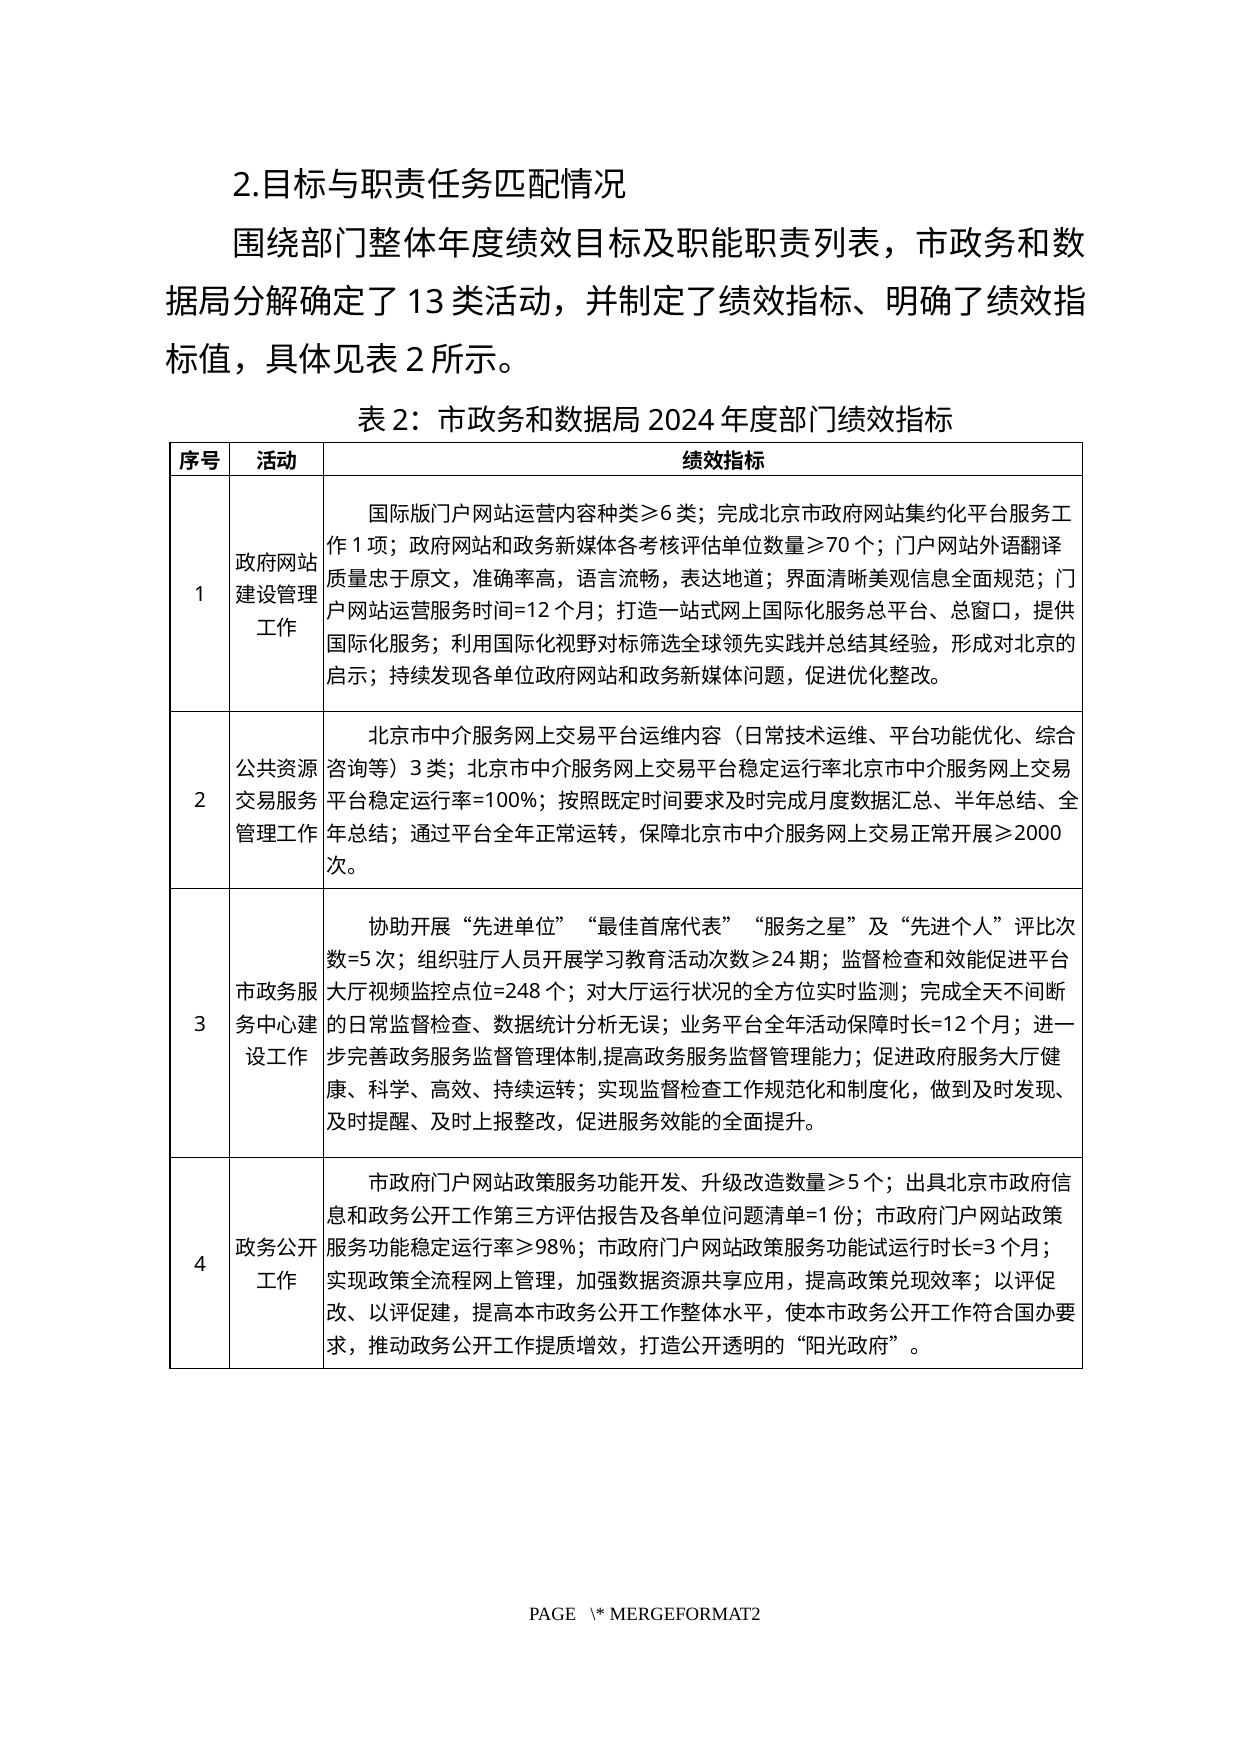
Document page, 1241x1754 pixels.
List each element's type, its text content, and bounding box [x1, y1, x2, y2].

table_header 绩效指标 [324, 443, 1082, 475]
table_cell 北京市中介服务网上交易平台运维内容（日常技术运维、平台功能优化、综合咨询等）3类；北京市中介服务网上交易平台稳定运行率北京市中介服务网上交易平台稳定运行率=100%；按照既定时间要求及时完成月度数据汇总、半年总结、全年总结；通过平台全年正常运转，保障北京市中介服务网上交易正常开展≥2000次。 [324, 712, 1082, 888]
table_cell 4 [171, 1158, 229, 1367]
text 围绕部门整体年度绩效目标及职能职责列表，市政务和数据局分解确定了13类活动，并制定了绩效指标、明确了绩效指标值，具体见表2所示。 [165, 208, 1087, 383]
table_cell 国际版门户网站运营内容种类≥6类；完成北京市政府网站集约化平台服务工作1项；政府网站和政务新媒体各考核评估单位数量≥70个；门户网站外语翻译质量忠于原文，准确率高，语言流畅，表达地道；界面清晰美观信息全面规范；门户网站运营服务时间=12个月；打造一站式网上国际化服务总平台、总窗口，提供国际化服务；利用国际化视野对标筛选全球领先实践并总结其经验，形成对北京的启示；持续发现各单位政府网站和政务新媒体问题，促进优化整改。 [324, 476, 1082, 711]
table_cell 市政务服务中心建设工作 [230, 889, 323, 1157]
table_cell 政务公开工作 [230, 1158, 323, 1367]
table_cell 2 [171, 712, 229, 888]
table_cell 3 [171, 889, 229, 1157]
table_cell 政府网站建设管理工作 [230, 476, 323, 711]
text 2.目标与职责任务匹配情况 [165, 150, 1087, 208]
table_cell 1 [171, 476, 229, 711]
table_cell 市政府门户网站政策服务功能开发、升级改造数量≥5个；出具北京市政府信息和政务公开工作第三方评估报告及各单位问题清单=1份；市政府门户网站政策服务功能稳定运行率≥98%；市政府门户网站政策服务功能试运行时长=3个月；实现政策全流程网上管理，加强数据资源共享应用，提高政策兑现效率；以评促改、以评促建，提高本市政务公开工作整体水平，使本市政务公开工作符合国办要求，推动政务公开工作提质增效，打造公开透明的“阳光政府”。 [324, 1158, 1082, 1367]
table_header 活动 [230, 443, 323, 475]
table_cell 协助开展“先进单位”“最佳首席代表”“服务之星”及“先进个人”评比次数=5次；组织驻厅人员开展学习教育活动次数≥24期；监督检查和效能促进平台大厅视频监控点位=248个；对大厅运行状况的全方位实时监测；完成全天不间断的日常监督检查、数据统计分析无误；业务平台全年活动保障时长=12个月；进一步完善政务服务监督管理体制,提高政务服务监督管理能力；促进政府服务大厅健康、科学、高效、持续运转；实现监督检查工作规范化和制度化，做到及时发现、及时提醒、及时上报整改，促进服务效能的全面提升。 [324, 889, 1082, 1157]
table_cell 公共资源交易服务管理工作 [230, 712, 323, 888]
table_header 序号 [171, 443, 229, 475]
text 表2：市政务和数据局2024年度部门绩效指标 [165, 383, 1087, 442]
